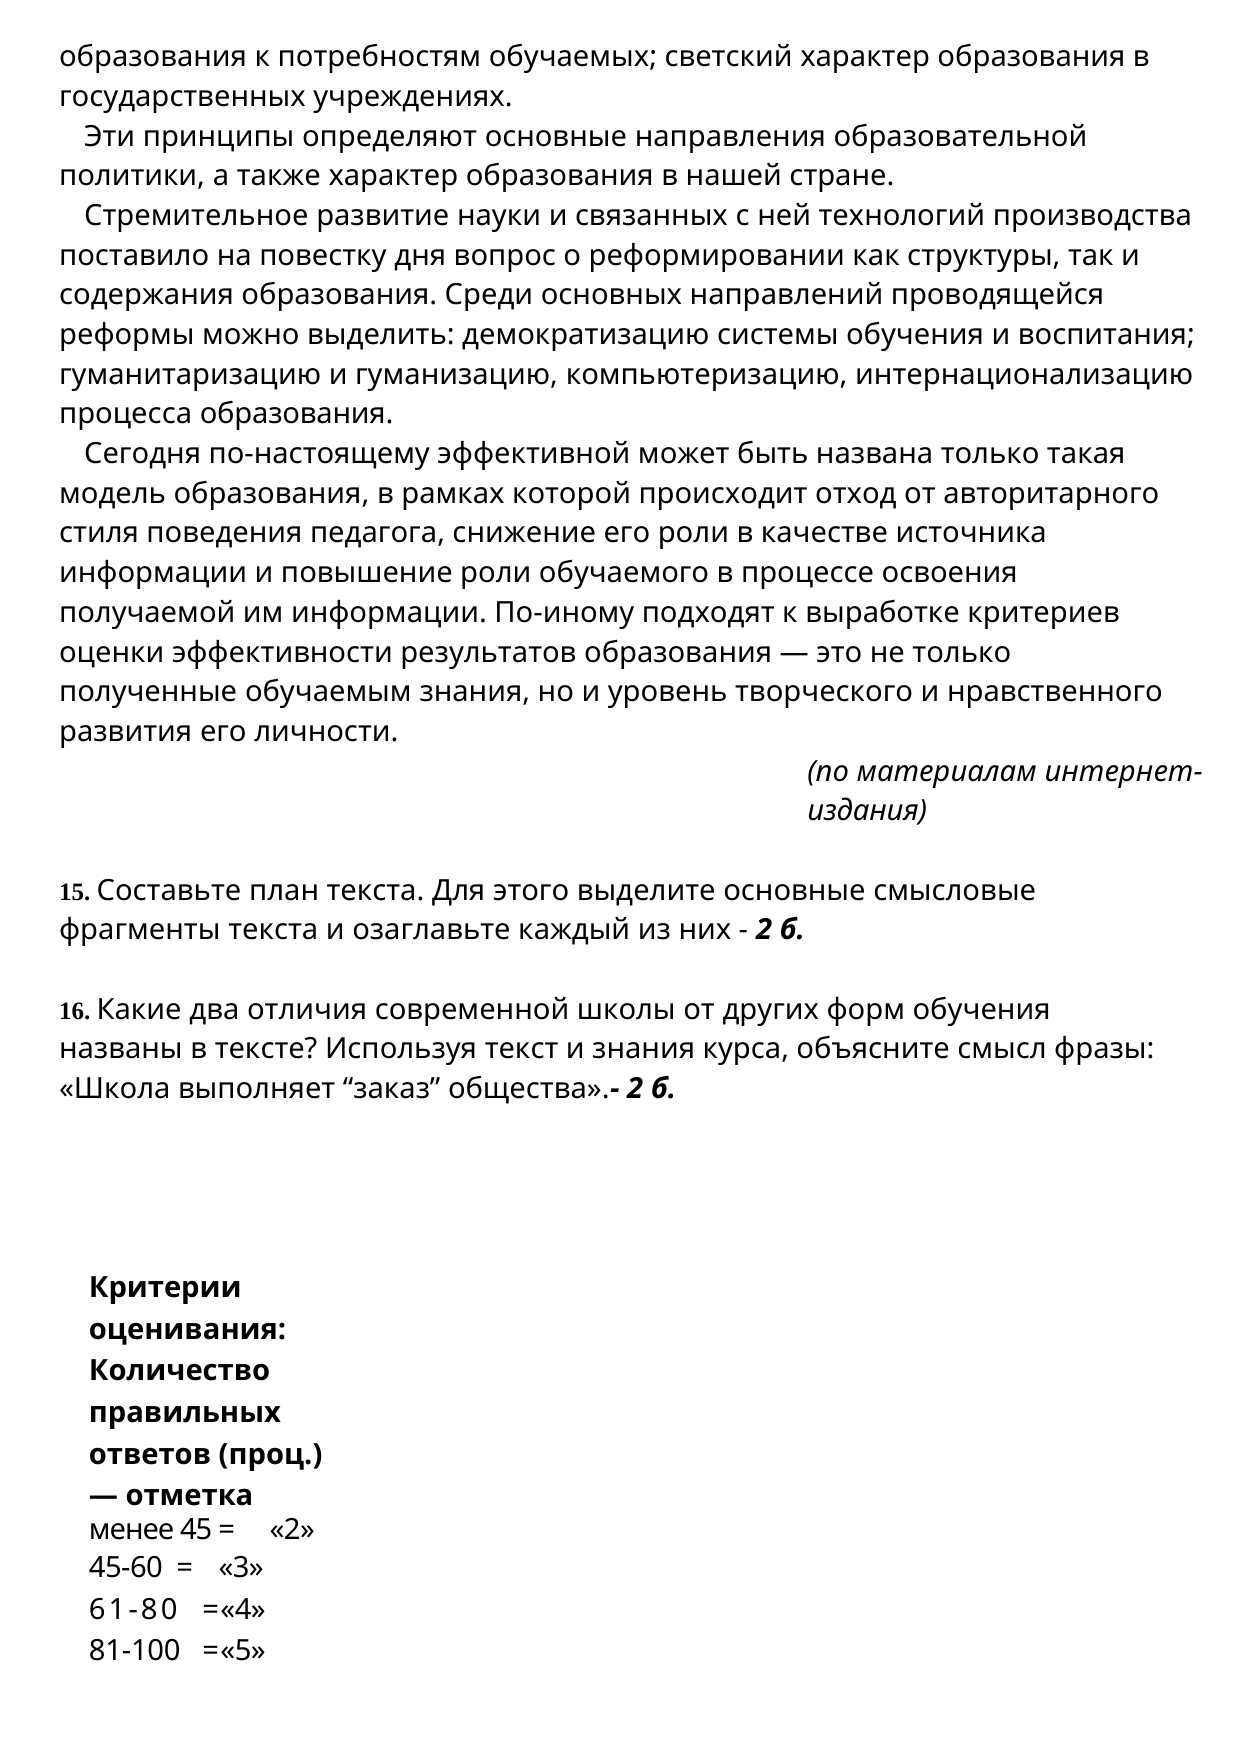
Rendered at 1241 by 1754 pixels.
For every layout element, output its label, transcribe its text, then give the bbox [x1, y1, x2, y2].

list Составьте план текста. Для этого выделите основные смысловые фрагменты текста и озаглавьте каждый из них - 2 б. [59, 869, 1128, 948]
text (по материалам интернет-издания) [807, 750, 1211, 829]
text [59, 35, 1211, 115]
text гуманитаризацию и гуманизацию, компьютеризацию, интернационализацию процесса образования. [59, 353, 1211, 432]
text Стремительное развитие науки и связанных с ней технологий производства поставило на повестку дня вопрос о реформировании как структуры, так и содержания образования. Среди основных направлений проводящейся реформы можно выделить: демократизацию системы обучения и воспитания; [59, 194, 1211, 353]
text 45-60 = «3» [89, 1547, 1211, 1586]
text менее 45 = «2» [89, 1516, 1211, 1545]
text 81-100 = «5» [89, 1630, 1211, 1669]
text Критерии оценивания: Количество правильных ответов (проц.) — отметка [89, 1266, 351, 1514]
text 61-80 = «4» [89, 1588, 1211, 1628]
text Эти принципы определяют основные направления образовательной политики, а также характер образования в нашей стране. [59, 115, 1211, 194]
list Какие два отличия современной школы от других форм обучения названы в тексте? Используя текст и знания курса, объясните смысл фразы: «Школа выполняет “заказ” общества».- 2 б. [59, 988, 1177, 1107]
text Сегодня по-настоящему эффективной может быть названа только такая модель образования, в рамках которой происходит отход от авторитарного стиля поведения педагога, снижение его роли в качестве источника информации и повышение роли обучаемого в процессе освоения получаемой им информации. По-иному подходят к выработке критериев оценки эффективности результатов образования — это не только полученные обучаемым знания, но и уровень творческого и нравственного развития его личности. [59, 432, 1192, 750]
